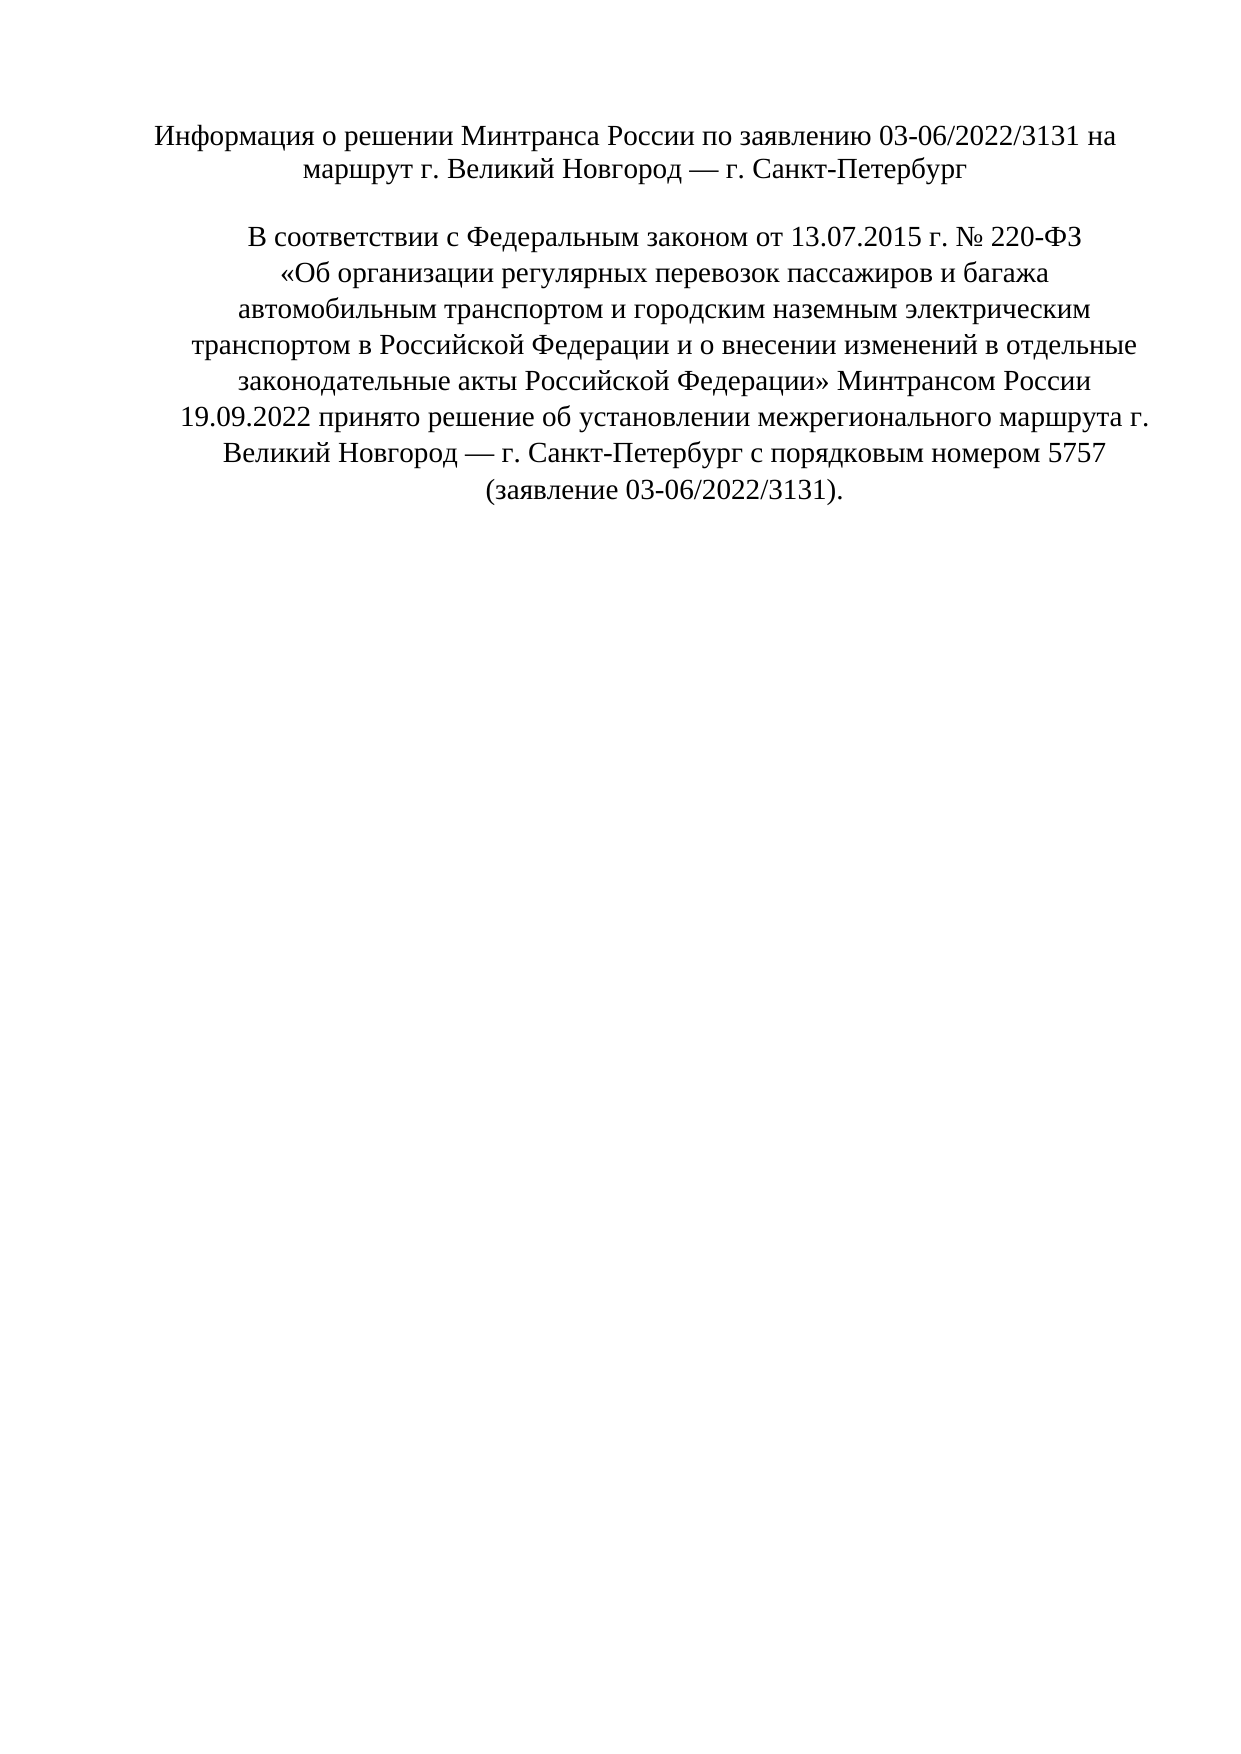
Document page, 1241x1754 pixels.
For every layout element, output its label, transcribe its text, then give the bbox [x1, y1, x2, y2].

text Информация о решении Минтранса России по заявлению 03-06/2022/3131 на маршрут г. Великий Новгород — г. Санкт-Петербург [118, 118, 1152, 185]
text В соответствии с Федеральным законом от 13.07.2015 г. № 220-ФЗ «Об организации регулярных перевозок пассажиров и багажа автомобильным транспортом и городским наземным электрическим транспортом в Российской Федерации и о внесении изменений в отдельные законодательные акты Российской Федерации» Минтрансом России 19.09.2022 принято решение об установлении межрегионального маршрута г. Великий Новгород — г. Санкт-Петербург с порядковым номером 5757 (заявление 03-06/2022/3131). [177, 219, 1152, 505]
